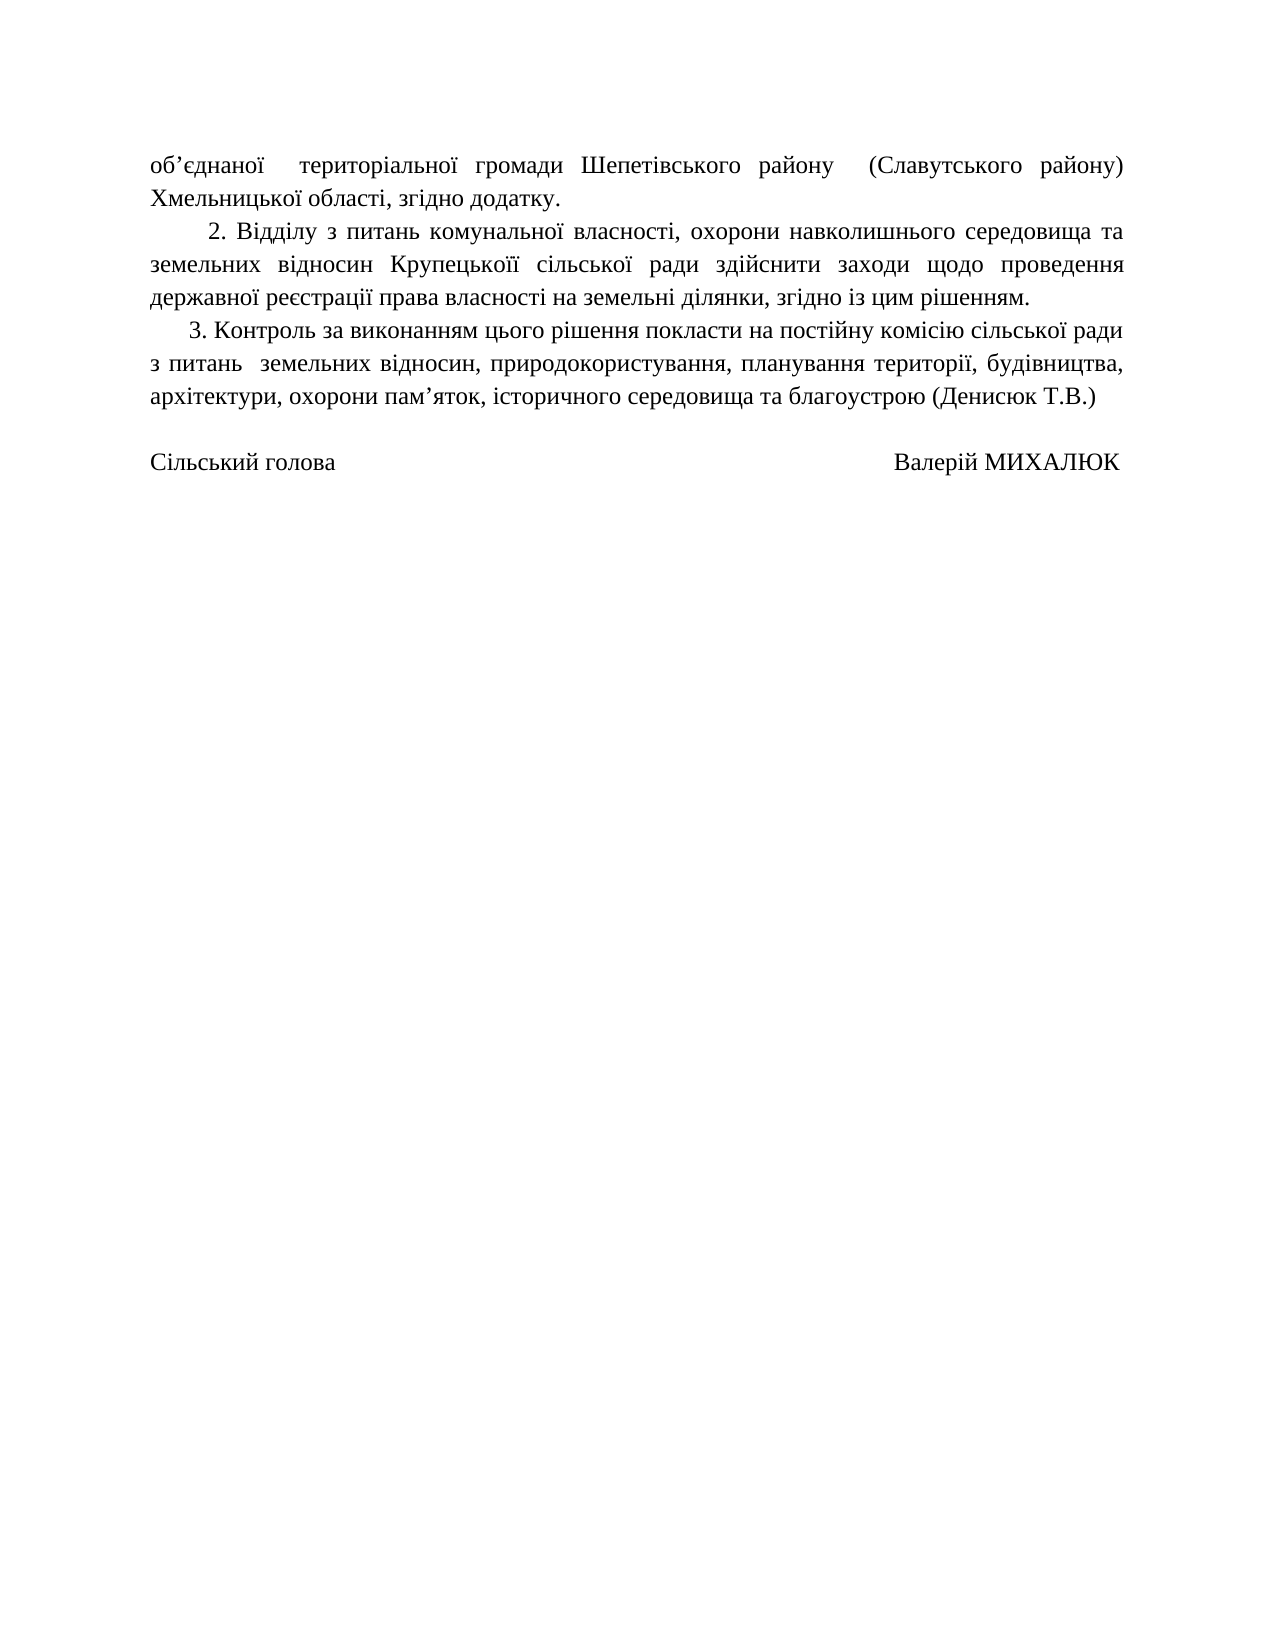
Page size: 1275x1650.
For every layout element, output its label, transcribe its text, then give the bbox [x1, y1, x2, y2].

text 3. Контроль за виконанням цього рішення покласти на постійну комісію сільської ради з питань земельних відносин, природокористування, планування території, будівництва, архітектури, охорони пам’яток, історичного середовища та благоустрою (Денисюк Т.В.) [150, 315, 1125, 410]
text Сільський голова Валерій МИХАЛЮК [150, 447, 1125, 476]
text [150, 150, 1125, 212]
text 2. Відділу з питань комунальної власності, охорони навколишнього середовища та земельних відносин Крупецькоїї сільської ради здійснити заходи щодо проведення державної реєстрації права власності на земельні ділянки, згідно із цим рішенням. [150, 216, 1125, 311]
